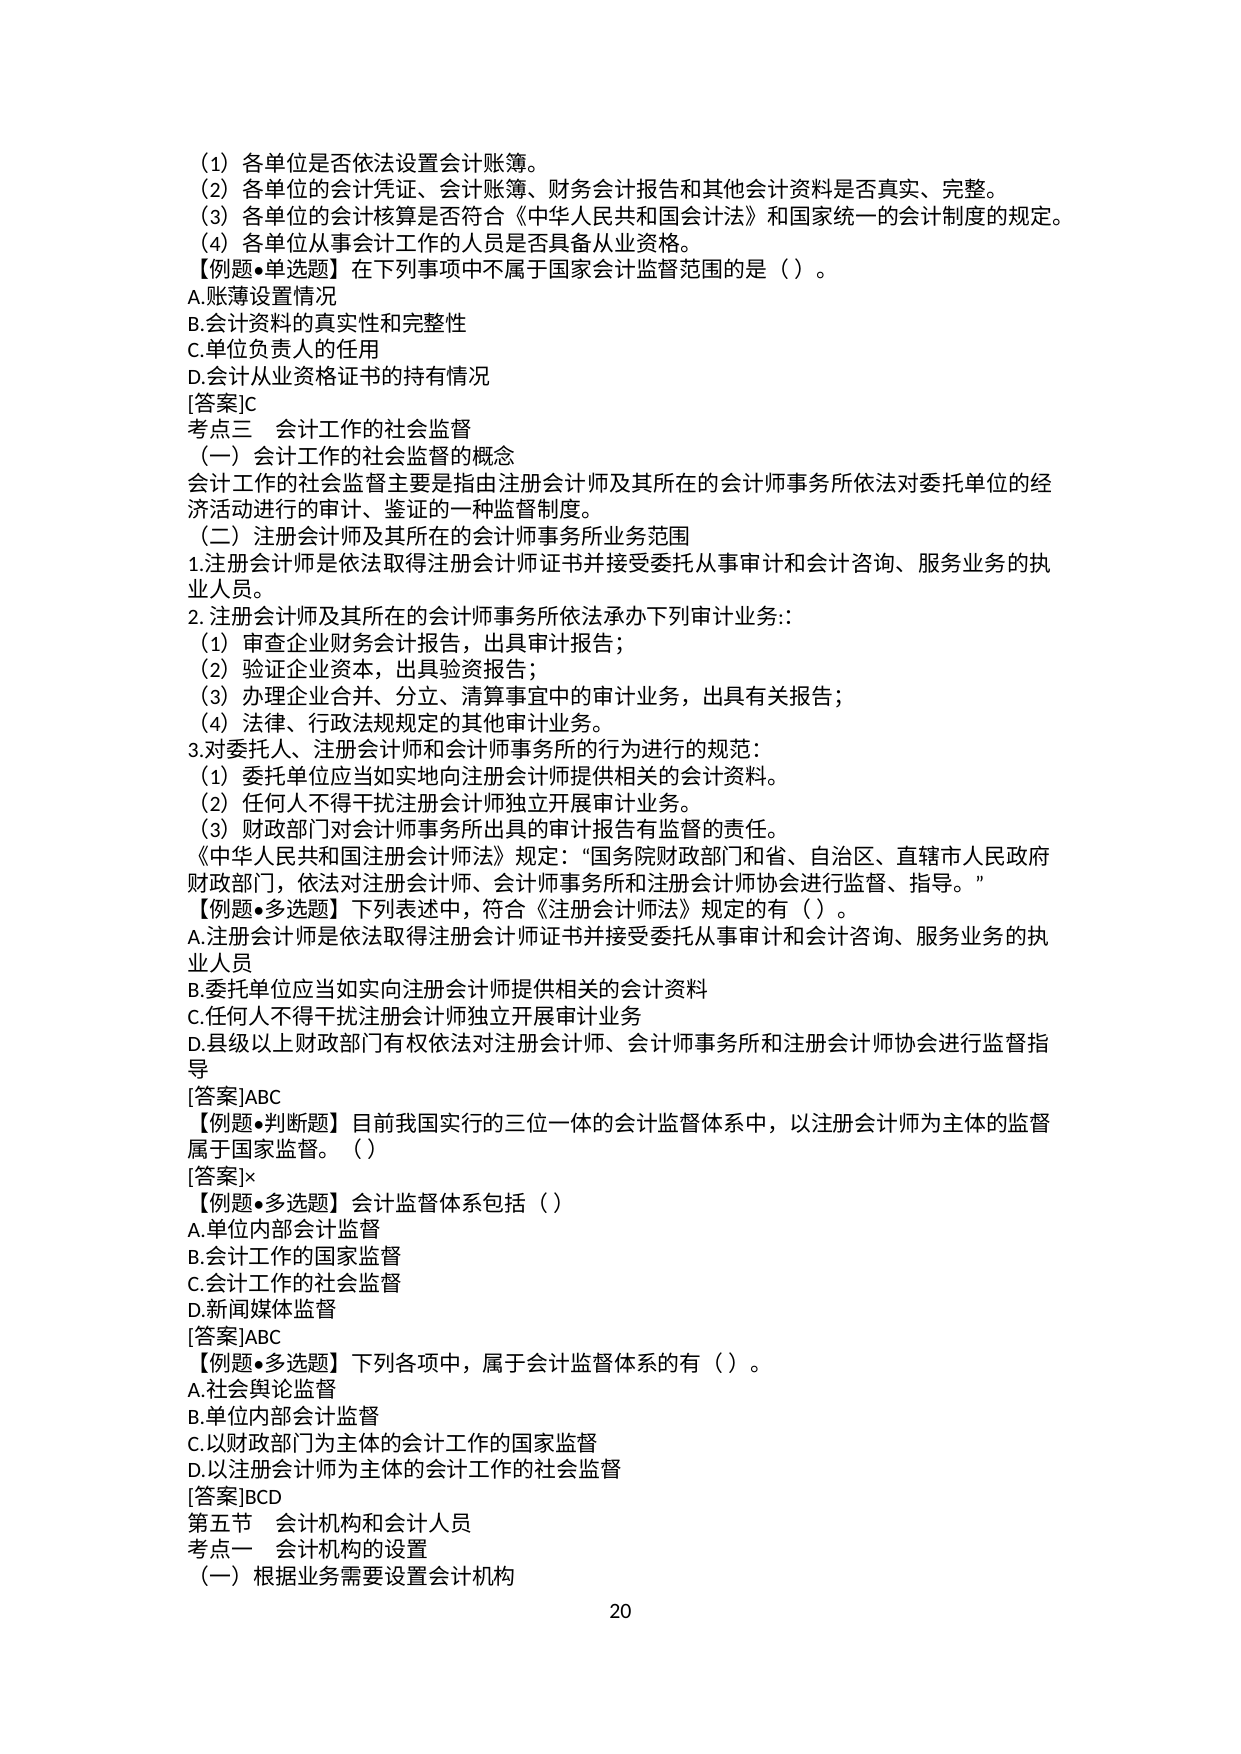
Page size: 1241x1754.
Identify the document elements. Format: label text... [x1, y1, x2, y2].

text 《中华人民共和国注册会计师法》规定：“国务院财政部门和省、自治区、直辖市人民政府财政部门，依法对注册会计师、会计师事务所和注册会计师协会进行监督、指导。” [187, 843, 1053, 897]
text （二）注册会计师及其所在的会计师事务所业务范围 [187, 523, 1053, 550]
text A.社会舆论监督 [187, 1377, 1053, 1403]
text 会计工作的社会监督主要是指由注册会计师及其所在的会计师事务所依法对委托单位的经济活动进行的审计、鉴证的一种监督制度。 [187, 470, 1053, 523]
text 【例题•单选题】在下列事项中不属于国家会计监督范围的是（ ）。 [187, 257, 1053, 283]
text C.单位负责人的任用 [187, 337, 1053, 363]
text （3）财政部门对会计师事务所出具的审计报告有监督的责任。 [187, 817, 1053, 843]
text A.单位内部会计监督 [187, 1217, 1053, 1243]
text C.任何人不得干扰注册会计师独立开展审计业务 [187, 1003, 1053, 1030]
text D.县级以上财政部门有权依法对注册会计师、会计师事务所和注册会计师协会进行监督指导 [187, 1030, 1053, 1083]
text A.注册会计师是依法取得注册会计师证书并接受委托从事审计和会计咨询、服务业务的执业人员 [187, 923, 1053, 977]
text D.新闻媒体监督 [187, 1297, 1053, 1323]
text D.会计从业资格证书的持有情况 [187, 363, 1053, 390]
text D.以注册会计师为主体的会计工作的社会监督 [187, 1457, 1053, 1483]
text B.委托单位应当如实向注册会计师提供相关的会计资料 [187, 977, 1053, 1003]
text （一）会计工作的社会监督的概念 [187, 443, 1053, 470]
text C.会计工作的社会监督 [187, 1270, 1053, 1297]
text A.账薄设置情况 [187, 283, 1053, 310]
text 【例题•判断题】目前我国实行的三位一体的会计监督体系中，以注册会计师为主体的监督属于国家监督。（ ） [187, 1110, 1053, 1163]
text C.以财政部门为主体的会计工作的国家监督 [187, 1430, 1053, 1457]
text [答案]C [187, 390, 1053, 417]
text 【例题•多选题】下列各项中，属于会计监督体系的有（ ）。 [187, 1350, 1053, 1377]
text 【例题•多选题】会计监督体系包括（ ） [187, 1190, 1053, 1217]
text 3.对委托人、注册会计师和会计师事务所的行为进行的规范： [187, 737, 1053, 763]
text （1）各单位是否依法设置会计账簿。 [187, 150, 1053, 177]
text 1.注册会计师是依法取得注册会计师证书并接受委托从事审计和会计咨询、服务业务的执业人员。 [187, 550, 1053, 603]
text B.会计工作的国家监督 [187, 1243, 1053, 1270]
text （3）各单位的会计核算是否符合《中华人民共和国会计法》和国家统一的会计制度的规定。 [187, 203, 1053, 230]
text [答案]ABC [187, 1323, 1053, 1350]
text （1）委托单位应当如实地向注册会计师提供相关的会计资料。 [187, 763, 1053, 790]
text （4）法律、行政法规规定的其他审计业务。 [187, 710, 1053, 737]
text [答案]ABC [187, 1083, 1053, 1110]
text B.会计资料的真实性和完整性 [187, 310, 1053, 337]
text （3）办理企业合并、分立、清算事宜中的审计业务，出具有关报告； [187, 683, 1053, 710]
text 【例题•多选题】下列表述中，符合《注册会计师法》规定的有（ ）。 [187, 897, 1053, 923]
text （4）各单位从事会计工作的人员是否具备从业资格。 [187, 230, 1053, 257]
text [答案]× [187, 1163, 1053, 1190]
text （1）审查企业财务会计报告，出具审计报告； [187, 630, 1053, 657]
text [答案]BCD [187, 1483, 1053, 1510]
text （2）各单位的会计凭证、会计账簿、财务会计报告和其他会计资料是否真实、完整。 [187, 177, 1053, 203]
text （一）根据业务需要设置会计机构 [187, 1563, 1053, 1590]
text 考点一 会计机构的设置 [187, 1537, 1053, 1563]
text 考点三 会计工作的社会监督 [187, 417, 1053, 443]
text （2）任何人不得干扰注册会计师独立开展审计业务。 [187, 790, 1053, 817]
text 2. 注册会计师及其所在的会计师事务所依法承办下列审计业务:： [187, 603, 1053, 630]
text （2）验证企业资本，出具验资报告； [187, 657, 1053, 683]
text B.单位内部会计监督 [187, 1403, 1053, 1430]
text 第五节 会计机构和会计人员 [187, 1510, 1053, 1537]
